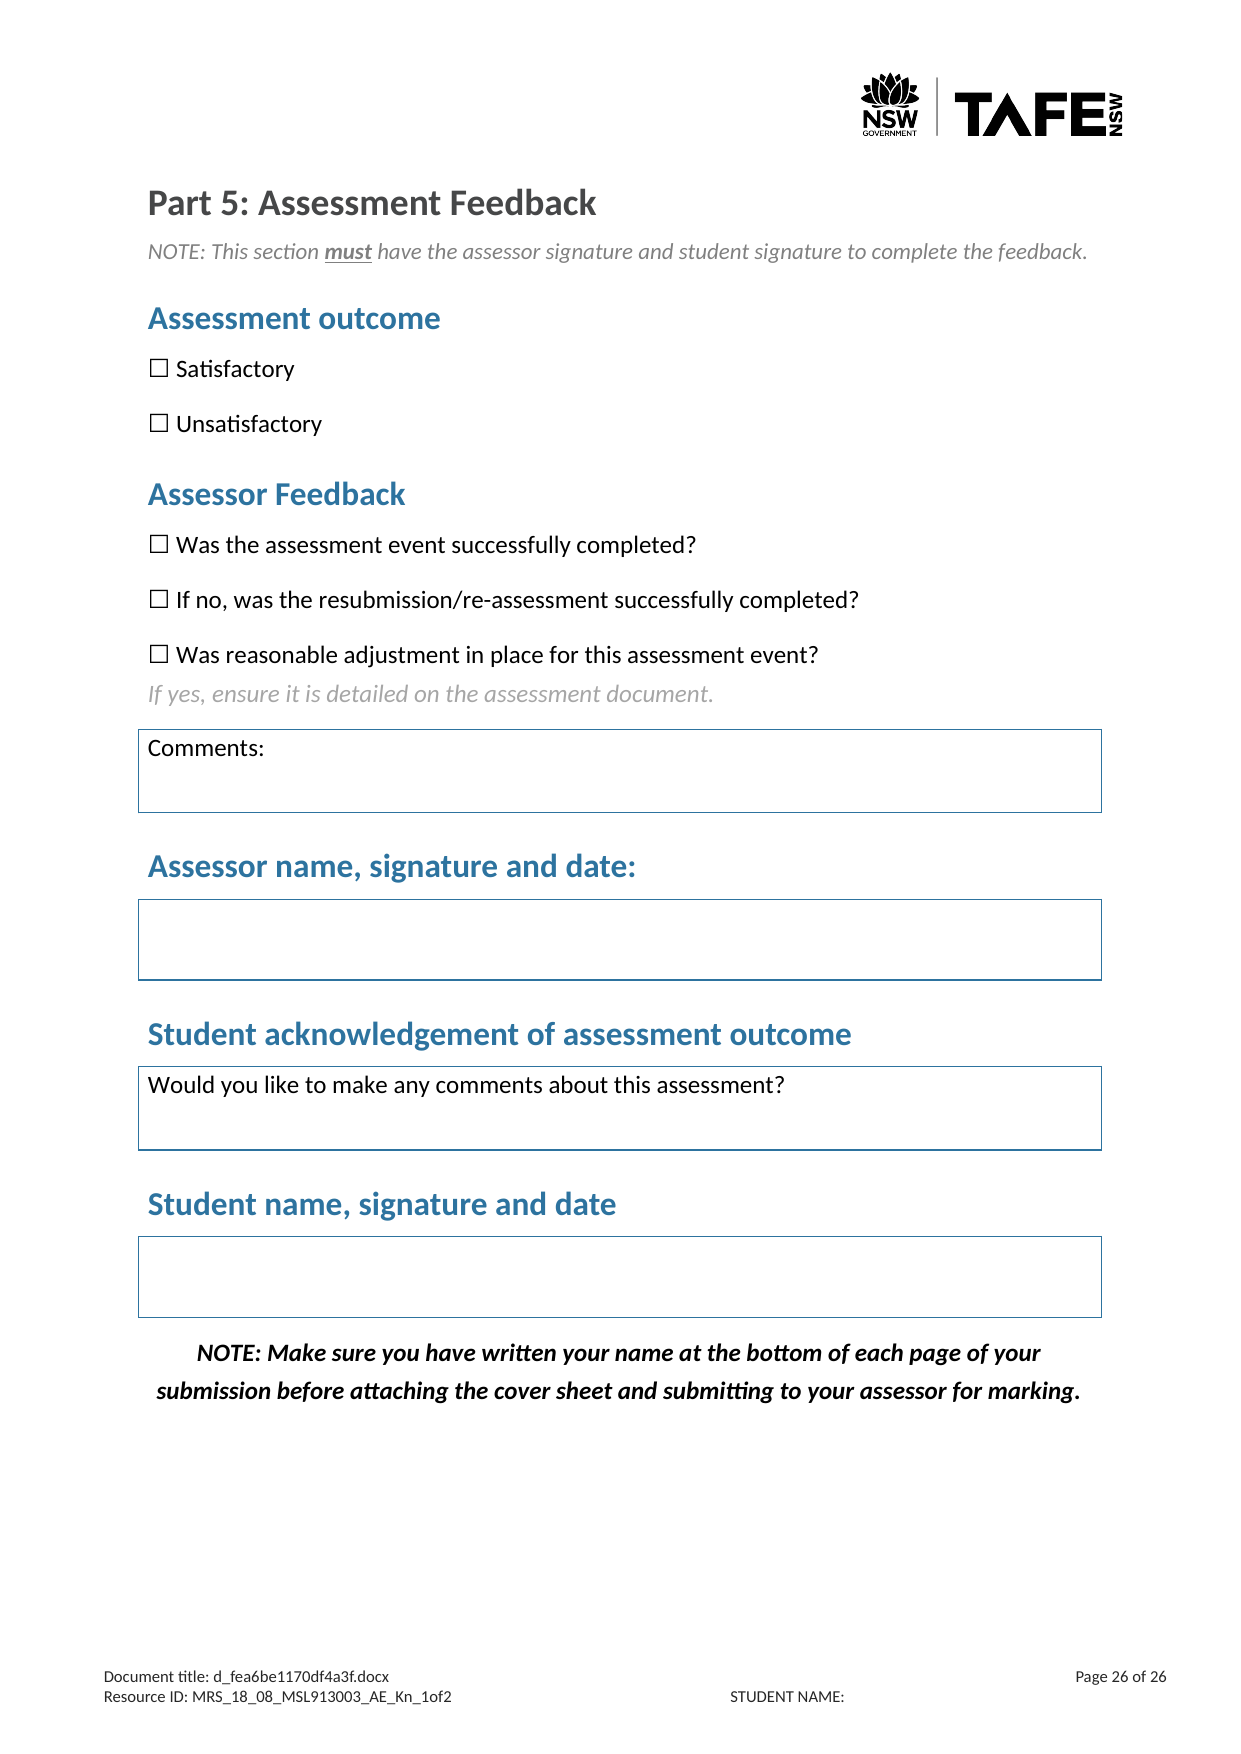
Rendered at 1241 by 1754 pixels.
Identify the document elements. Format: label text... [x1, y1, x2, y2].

subtitle Student name, signature and date [148, 1183, 1092, 1223]
subtitle Assessor name, signature and date: [148, 846, 1092, 886]
text Was reasonable adjustment in place for this assessment event? If yes, ensure it is detailed on the assessment document. [148, 636, 1092, 708]
text Unsatisfactory [148, 406, 1092, 440]
subtitle Assessment outcome [148, 297, 1092, 338]
text NOTE: Make sure you have written your name at the bottom of each page of your submission before attaching the cover sheet and submitting to your assessor for marking. [148, 1337, 1092, 1406]
text If no, was the resubmission/re-assessment successfully completed? [148, 581, 1092, 615]
text Would you like to make any comments about this assessment? [139, 1067, 1101, 1099]
subtitle Student acknowledgement of assessment outcome [148, 1012, 1092, 1053]
subtitle Assessor Feedback [148, 473, 1092, 514]
text Comments: [139, 730, 1101, 762]
text Was the assessment event successfully completed? [148, 526, 1092, 560]
text Satisfactory [148, 351, 1092, 385]
picture [861, 71, 1123, 137]
text NOTE: This section must have the assessor signature and student signature to complete the feedback. [148, 237, 1092, 265]
subtitle Part 5: Assessment Feedback [148, 179, 1092, 225]
